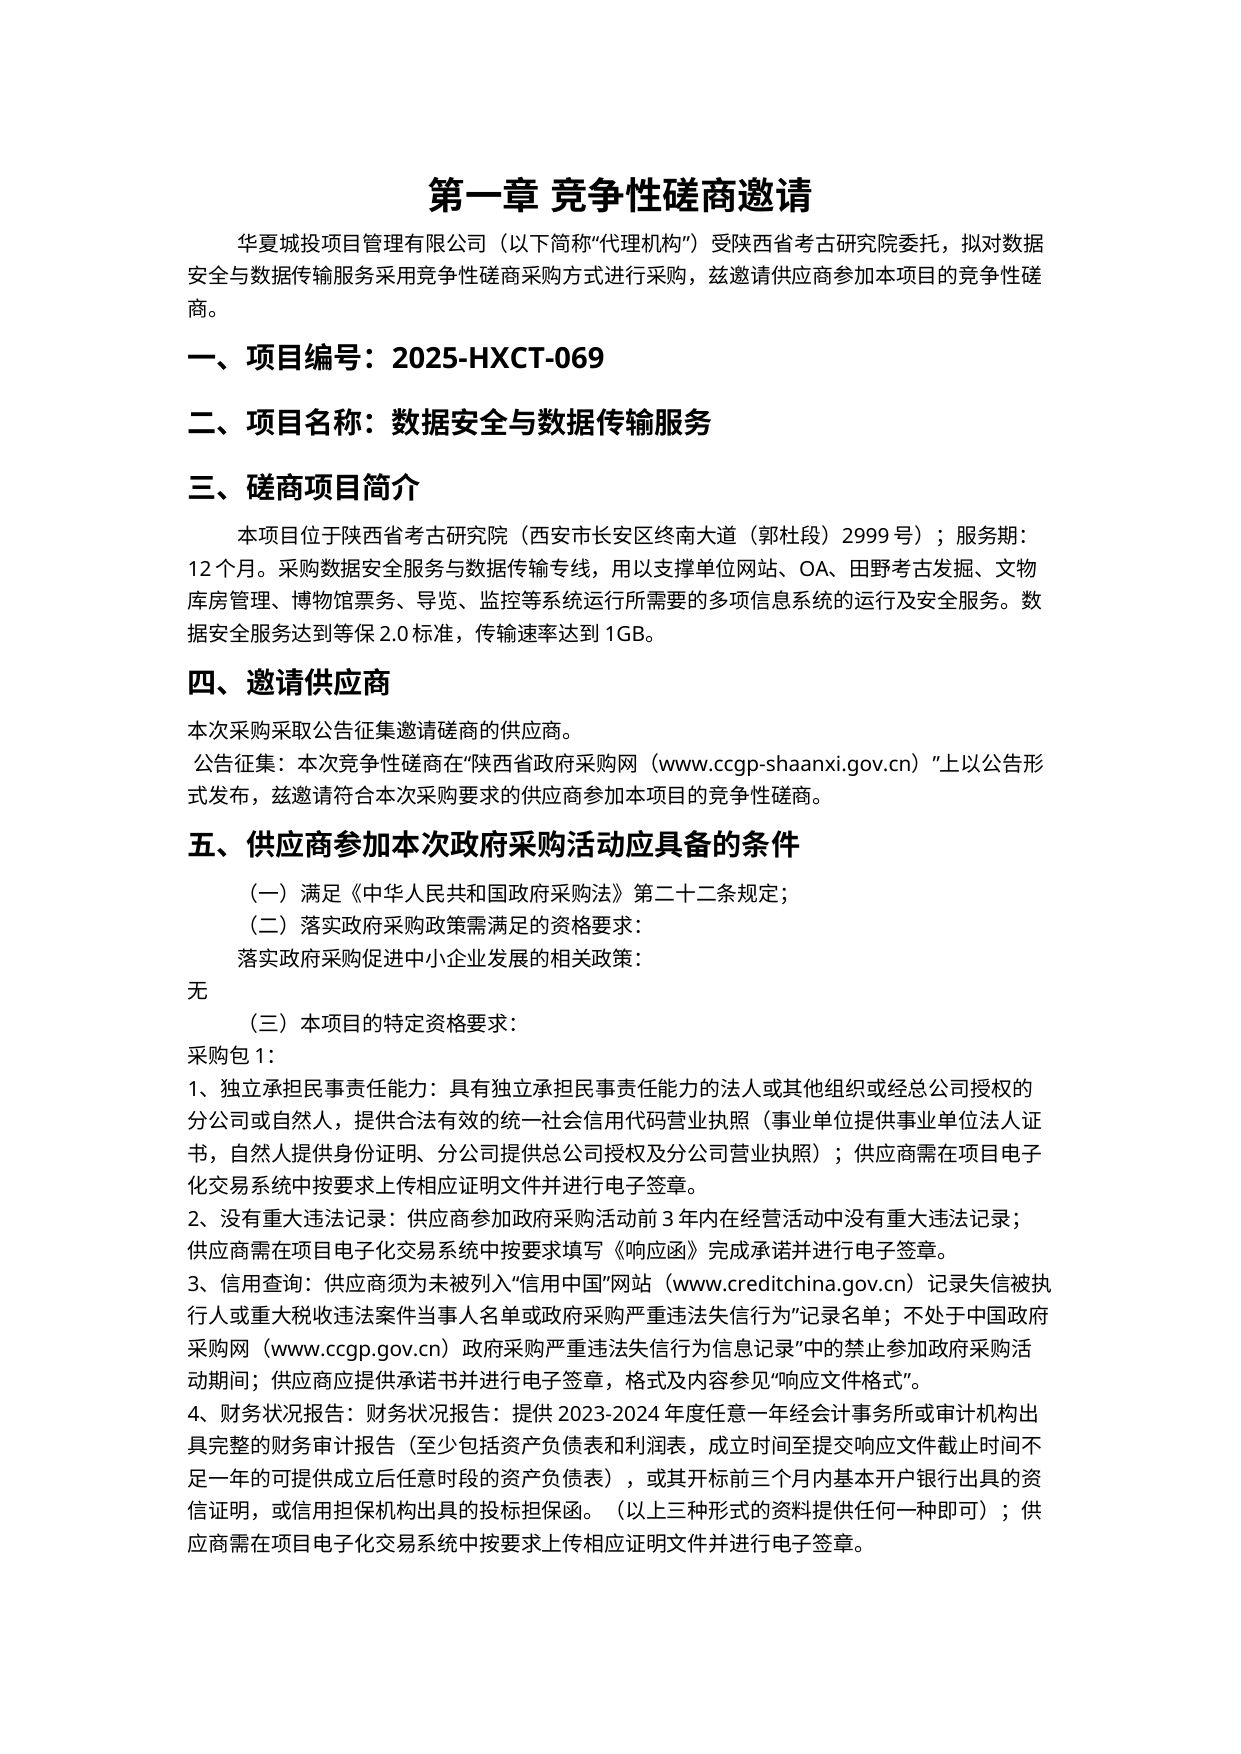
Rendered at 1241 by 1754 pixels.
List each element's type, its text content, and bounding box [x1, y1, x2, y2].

text 1、独立承担民事责任能力：具有独立承担民事责任能力的法人或其他组织或经总公司授权的分公司或自然人，提供合法有效的统一社会信用代码营业执照（事业单位提供事业单位法人证书，自然人提供身份证明、分公司提供总公司授权及分公司营业执照）；供应商需在项目电子化交易系统中按要求上传相应证明文件并进行电子签章。 [187, 1072, 1053, 1202]
text 本项目位于陕西省考古研究院（西安市长安区终南大道（郭杜段）2999号）；服务期：12个月。采购数据安全服务与数据传输专线，用以支撑单位网站、OA、田野考古发掘、文物库房管理、博物馆票务、导览、监控等系统运行所需要的多项信息系统的运行及安全服务。数据安全服务达到等保2.0标准，传输速率达到1GB。 [187, 519, 1053, 649]
text （二）落实政府采购政策需满足的资格要求： [187, 909, 1053, 942]
text 五、供应商参加本次政府采购活动应具备的条件 [187, 812, 1053, 877]
text 落实政府采购促进中小企业发展的相关政策： [187, 942, 1053, 974]
text 采购包1： [187, 1039, 1053, 1072]
text 2、没有重大违法记录：供应商参加政府采购活动前3年内在经营活动中没有重大违法记录；供应商需在项目电子化交易系统中按要求填写《响应函》完成承诺并进行电子签章。 [187, 1202, 1053, 1267]
text 四、邀请供应商 [187, 649, 1053, 714]
text 三、磋商项目简介 [187, 454, 1053, 519]
text （三）本项目的特定资格要求： [187, 1007, 1053, 1039]
text 本次采购采取公告征集邀请磋商的供应商。 [187, 714, 1053, 747]
text 4、财务状况报告：财务状况报告：提供2023-2024年度任意一年经会计事务所或审计机构出具完整的财务审计报告（至少包括资产负债表和利润表，成立时间至提交响应文件截止时间不足一年的可提供成立后任意时段的资产负债表），或其开标前三个月内基本开户银行出具的资信证明，或信用担保机构出具的投标担保函。（以上三种形式的资料提供任何一种即可）；供应商需在项目电子化交易系统中按要求上传相应证明文件并进行电子签章。 [187, 1397, 1053, 1559]
text 第一章 竞争性磋商邀请 [187, 162, 1053, 227]
text 二、项目名称：数据安全与数据传输服务 [187, 389, 1053, 454]
text 3、信用查询：供应商须为未被列入“信用中国”网站（www.creditchina.gov.cn）记录失信被执行人或重大税收违法案件当事人名单或政府采购严重违法失信行为”记录名单；不处于中国政府采购网（www.ccgp.gov.cn）政府采购严重违法失信行为信息记录”中的禁止参加政府采购活动期间；供应商应提供承诺书并进行电子签章，格式及内容参见“响应文件格式”。 [187, 1267, 1053, 1397]
text （一）满足《中华人民共和国政府采购法》第二十二条规定； [187, 877, 1053, 909]
text 公告征集：本次竞争性磋商在“陕西省政府采购网（www.ccgp-shaanxi.gov.cn）”上以公告形式发布，兹邀请符合本次采购要求的供应商参加本项目的竞争性磋商。 [187, 747, 1053, 812]
text 无 [187, 974, 1053, 1007]
text 一、项目编号：2025-HXCT-069 [187, 324, 1053, 389]
text 华夏城投项目管理有限公司（以下简称“代理机构”）受陕西省考古研究院委托，拟对数据安全与数据传输服务采用竞争性磋商采购方式进行采购，兹邀请供应商参加本项目的竞争性磋商。 [187, 227, 1053, 324]
